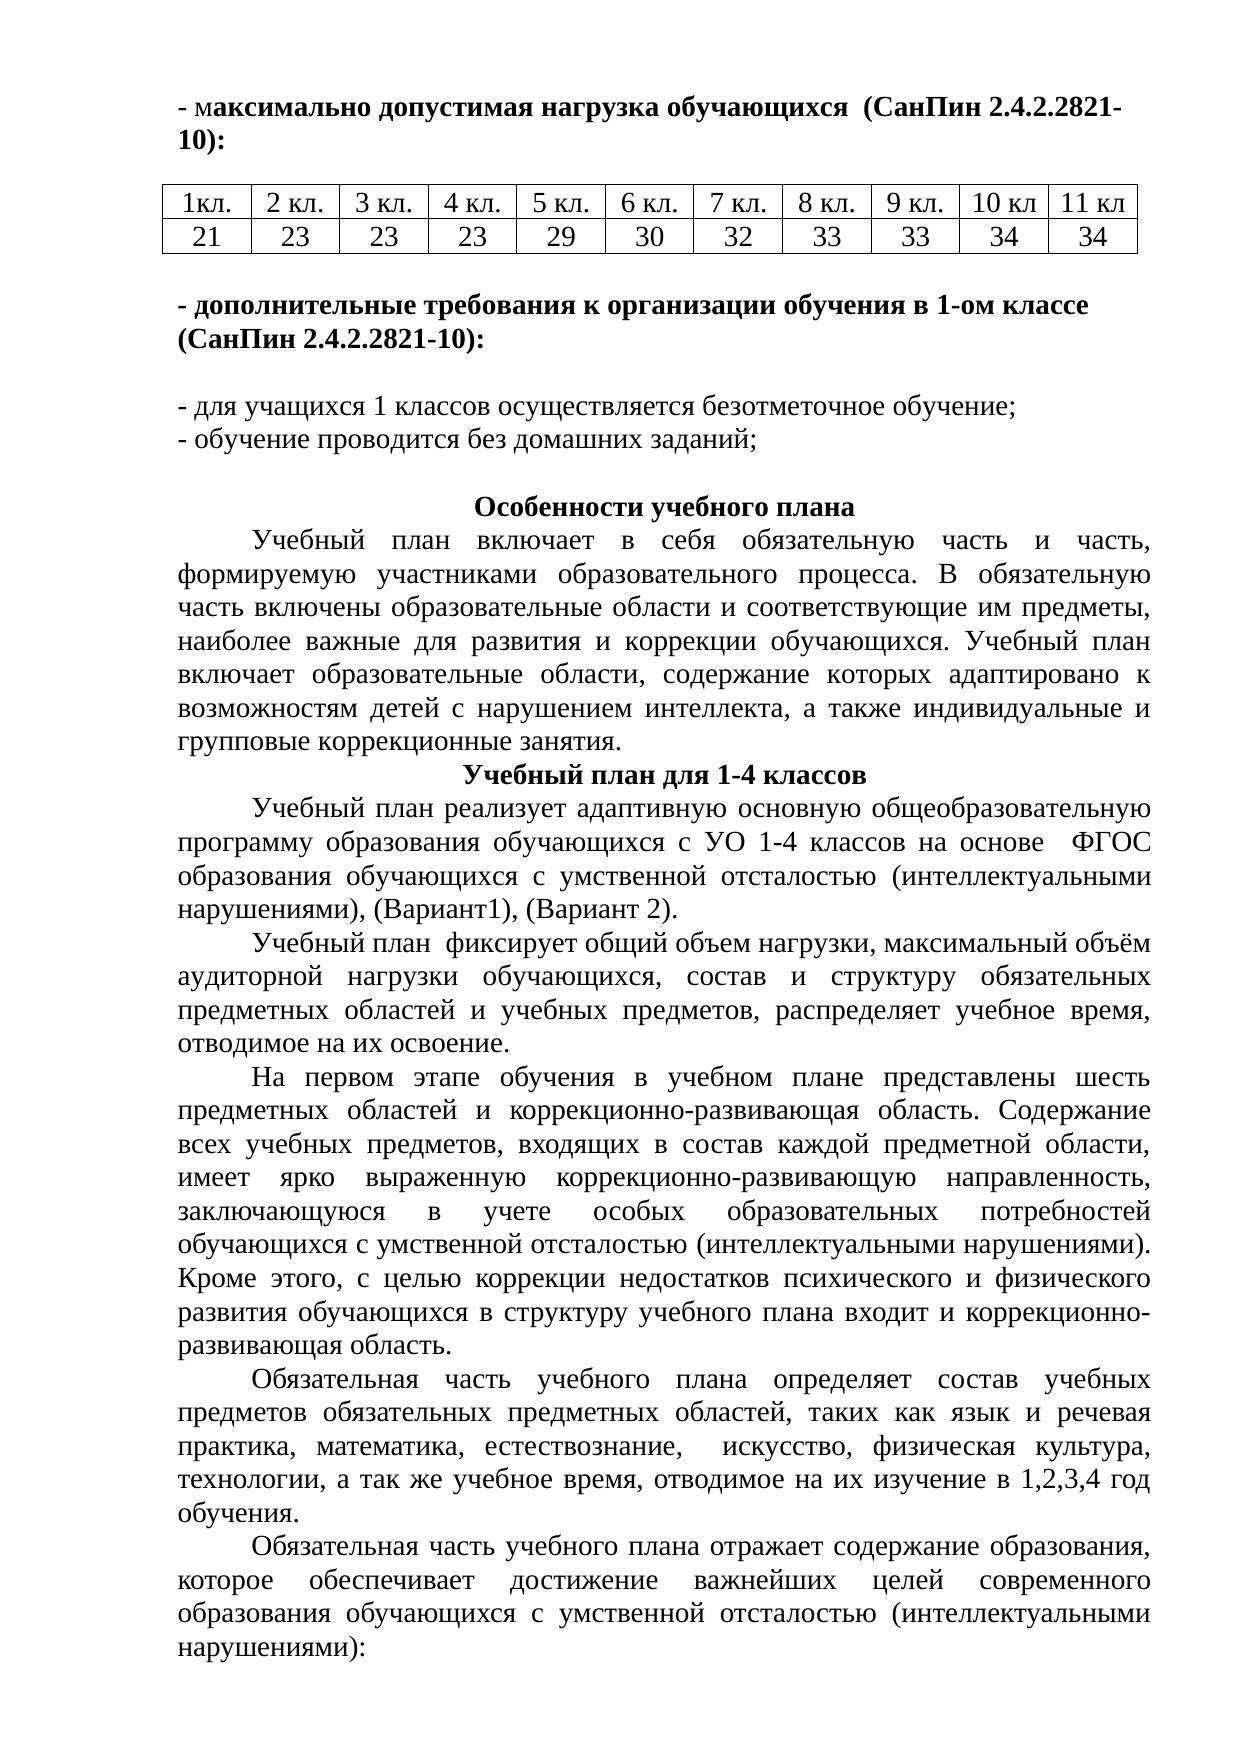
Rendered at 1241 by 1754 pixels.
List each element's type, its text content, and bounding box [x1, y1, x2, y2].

table_cell 32 [694, 219, 782, 253]
table_header 4 кл. [429, 185, 516, 218]
text Учебный план для 1-4 классов [177, 757, 1152, 791]
table_cell 23 [429, 219, 516, 253]
table_header 7 кл. [694, 185, 782, 218]
text - обучение проводится без домашних заданий; [177, 422, 1152, 455]
table_header 6 кл. [606, 185, 693, 218]
text Учебный план реализует адаптивную основную общеобразовательную программу образования обучающихся с УО 1-4 классов на основе ФГОС образования обучающихся с умственной отсталостью (интеллектуальными нарушениями), (Вариант1), (Вариант 2). [177, 791, 1152, 925]
table_header 5 кл. [517, 185, 605, 218]
table_cell 33 [783, 219, 871, 253]
text На первом этапе обучения в учебном плане представлены шесть предметных областей и коррекционно-развивающая область. Содержание всех учебных предметов, входящих в состав каждой предметной области, имеет ярко выраженную коррекционно-развивающую направленность, заключающуюся в учете особых образовательных потребностей обучающихся с умственной отсталостью (интеллектуальными нарушениями). Кроме этого, с целью коррекции недостатков психического и физического развития обучающихся в структуру учебного плана входит и коррекционно-развивающая область. [177, 1059, 1152, 1361]
table_cell 21 [163, 219, 251, 253]
text Особенности учебного плана [177, 489, 1152, 522]
table_header 11 кл [1049, 185, 1137, 218]
table_header 9 кл. [872, 185, 959, 218]
table_header 2 кл. [252, 185, 339, 218]
table_cell 33 [872, 219, 959, 253]
text Учебный план включает в себя обязательную часть и часть, формируемую участниками образовательного процесса. В обязательную часть включены образовательные области и соответствующие им предметы, наиболее важные для развития и коррекции обучающихся. Учебный план включает образовательные области, содержание которых адаптировано к возможностям детей с нарушением интеллекта, а также индивидуальные и групповые коррекционные занятия. [177, 522, 1152, 757]
table_cell 34 [960, 219, 1048, 253]
table_cell 30 [606, 219, 693, 253]
table_cell 23 [252, 219, 339, 253]
table_header 3 кл. [340, 185, 428, 218]
text - дополнительные требования к организации обучения в 1-ом классе (СанПин 2.4.2.2821-10): - для учащихся 1 классов осуществляется безотметочное обучение; [177, 287, 1152, 422]
table_header 1кл. [163, 185, 251, 218]
text Обязательная часть учебного плана определяет состав учебных предметов обязательных предметных областей, таких как язык и речевая практика, математика, естествознание, искусство, физическая культура, технологии, а так же учебное время, отводимое на их изучение в 1,2,3,4 год обучения. [177, 1361, 1152, 1528]
table_cell 34 [1049, 219, 1137, 253]
text Учебный план фиксирует общий объем нагрузки, максимальный объём аудиторной нагрузки обучающихся, состав и структуру обязательных предметных областей и учебных предметов, распределяет учебное время, отводимое на их освоение. [177, 925, 1152, 1059]
text Обязательная часть учебного плана отражает содержание образования, которое обеспечивает достижение важнейших целей современного образования обучающихся с умственной отсталостью (интеллектуальными нарушениями): [177, 1528, 1152, 1663]
text - максимально допустимая нагрузка обучающихся (СанПин 2.4.2.2821-10): [177, 89, 1152, 184]
table_cell 29 [517, 219, 605, 253]
table_header 10 кл [960, 185, 1048, 218]
table_cell 23 [340, 219, 428, 253]
table_header 8 кл. [783, 185, 871, 218]
